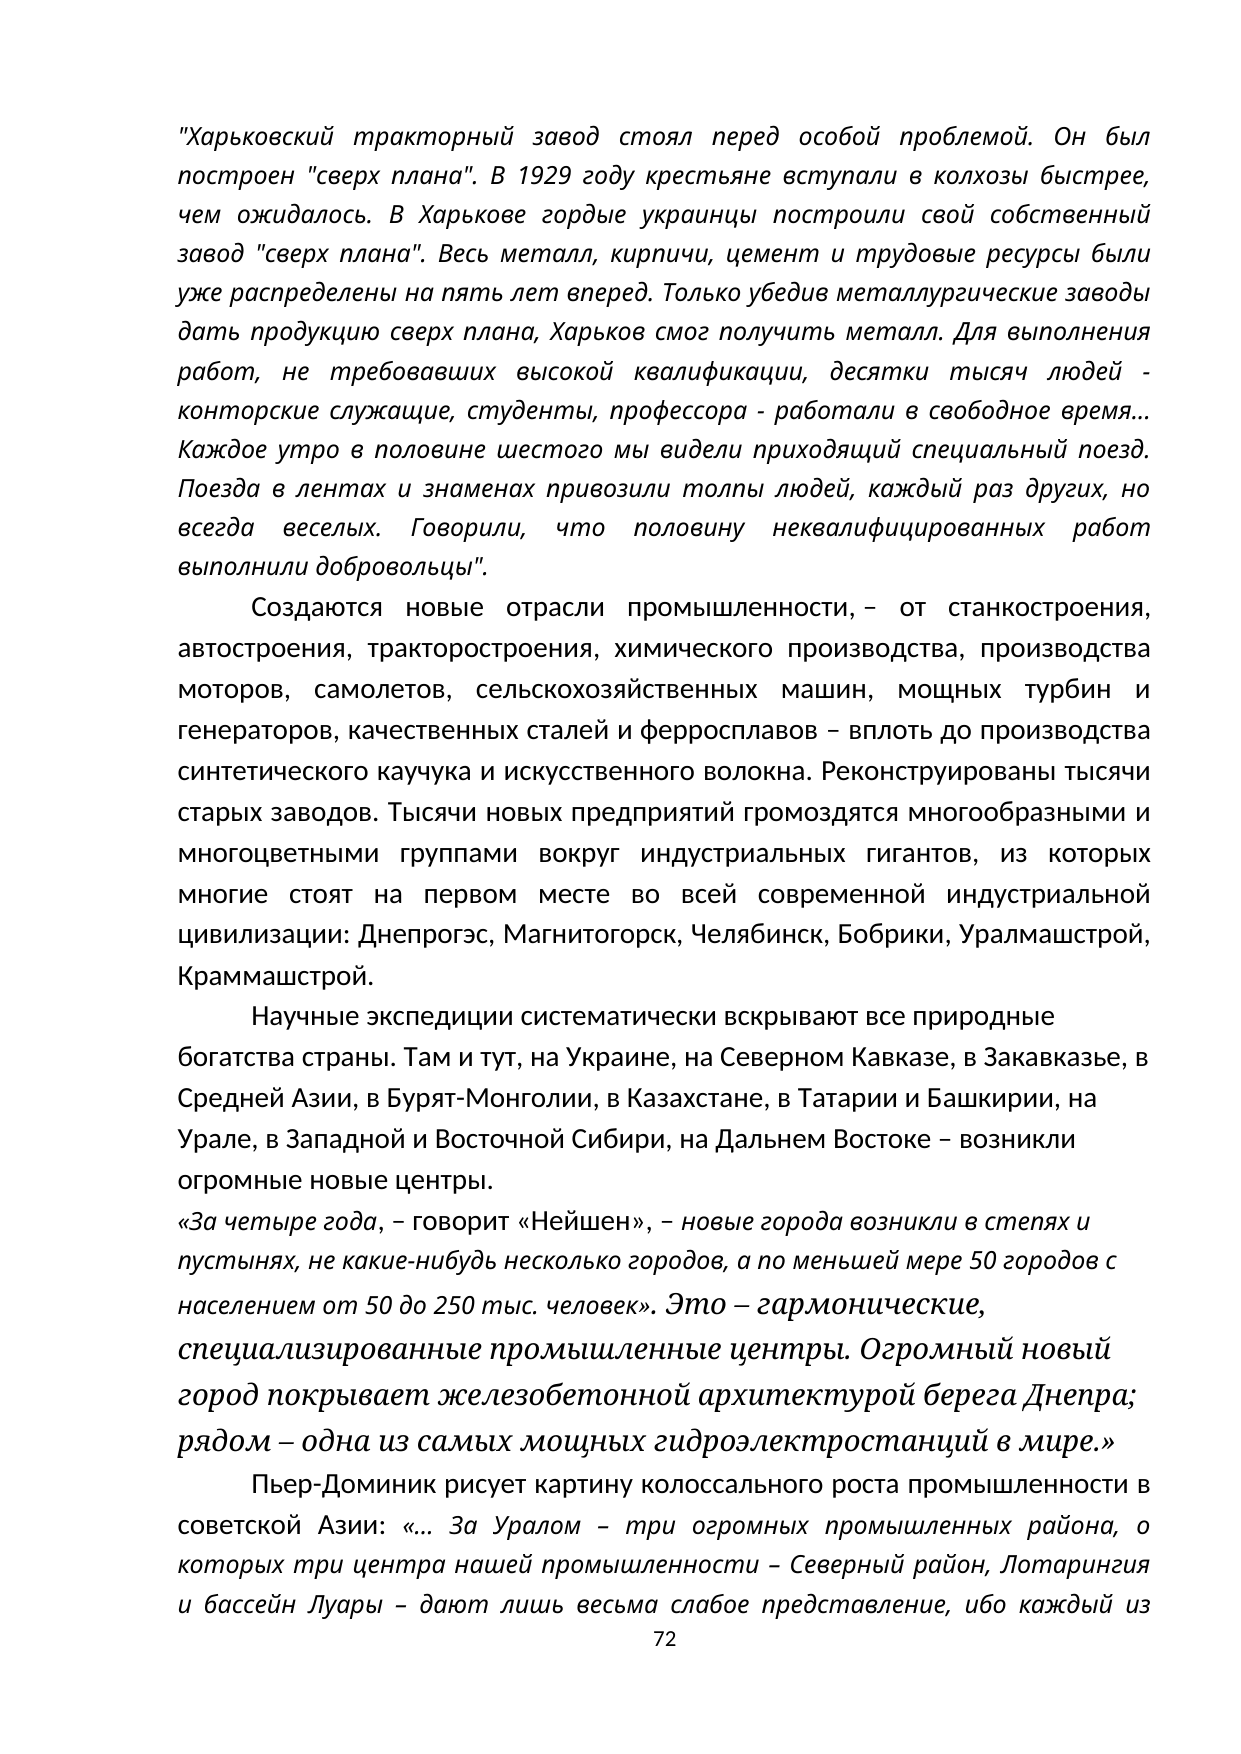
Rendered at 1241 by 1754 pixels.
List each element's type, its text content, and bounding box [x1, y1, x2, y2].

text Научные экспедиции систематически вскрывают все природные богатства страны. Там и тут, на Украине, на Северном Кавказе, в Закавказье, в Средней Азии, в Бурят-Монголии, в Казахстане, в Татарии и Башкирии, на Урале, в Западной и Восточной Сибири, на Дальнем Востоке – возникли огромные новые центры. [177, 997, 1152, 1197]
text Создаются новые отрасли промышленности, – от станкостроения, автостроения, тракторостроения, химического производства, производства моторов, самолетов, сельскохозяйственных машин, мощных турбин и генераторов, качественных сталей и ферросплавов – вплоть до производства синтетического каучука и искусственного волокна. Реконструированы тысячи старых заводов. Тысячи новых предприятий громоздятся многообразными и многоцветными группами вокруг индустриальных гигантов, из которых многие стоят на первом месте во всей современной индустриальной цивилизации: Днепрогэс, Магнитогорск, Челябинск, Бобрики, Уралмашстрой, Краммашстрой. [177, 588, 1152, 992]
text «За четыре года, – говорит «Нейшен», – новые города возникли в степях и пустынях, не какие-нибудь несколько городов, а по меньшей мере 50 городов с населением от 50 до 250 тыс. человек». Это – гармонические, специализированные промышленные центры. Огромный новый город покрывает железобетонной архитектурой берега Днепра; рядом – одна из самых мощных гидроэлектростанций в мире.» [177, 1202, 1152, 1459]
text "Харьковский тракторный завод стоял перед особой проблемой. Он был построен "сверх плана". В 1929 году крестьяне вступали в колхозы быстрее, чем ожидалось. В Харькове гордые украинцы построили свой собственный завод "сверх плана". Весь металл, кирпичи, цемент и трудовые ресурсы были уже распределены на пять лет вперед. Только убедив металлургические заводы дать продукцию сверх плана, Харьков смог получить металл. Для выполнения работ, не требовавших высокой квалификации, десятки тысяч людей - конторские служащие, студенты, профессора - работали в свободное время... Каждое утро в половине шестого мы видели приходящий специальный поезд. Поезда в лентах и знаменах привозили толпы людей, каждый раз других, но всегда веселых. Говорили, что половину неквалифицированных работ выполнили добровольцы". [177, 118, 1152, 583]
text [177, 1465, 1152, 1620]
